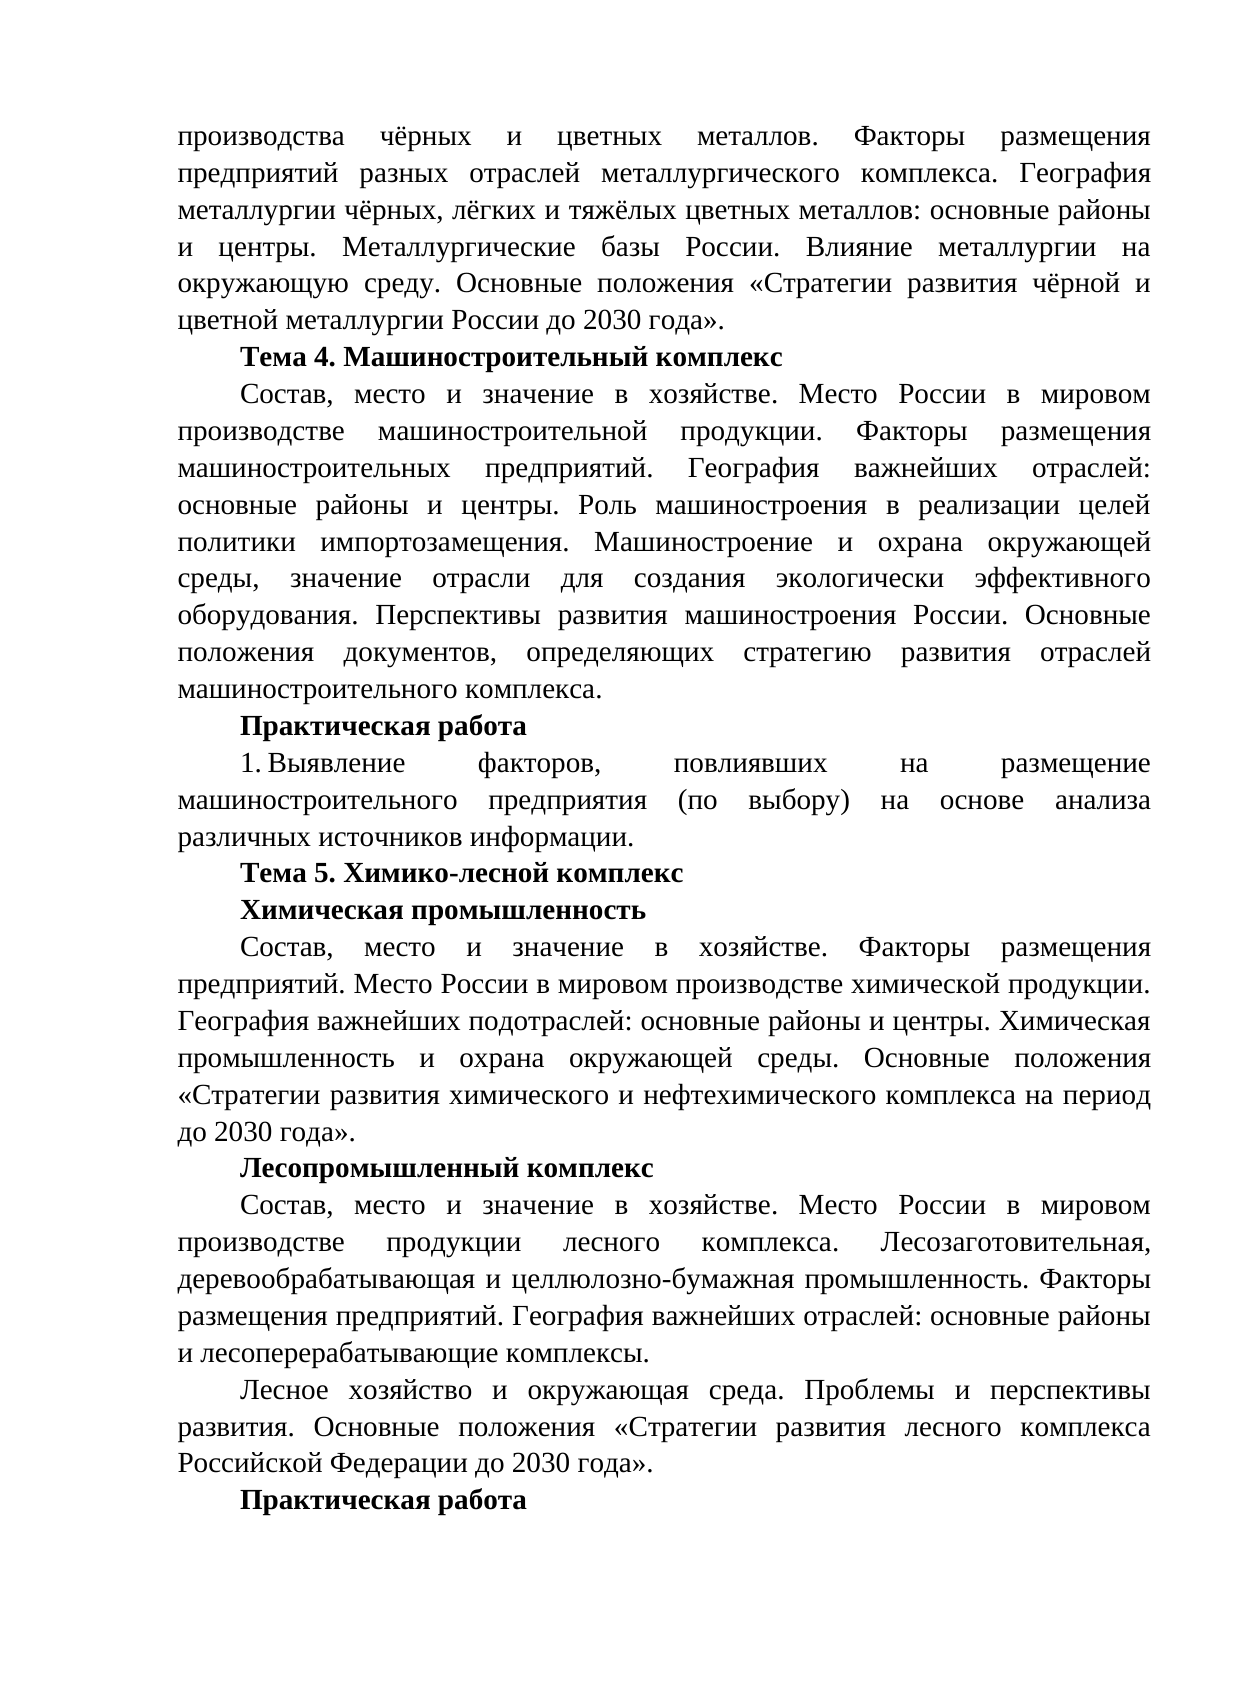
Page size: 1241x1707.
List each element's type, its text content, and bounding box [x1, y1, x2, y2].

text Тема 4. Машиностроительный комплекс [177, 339, 1152, 373]
text Практическая работа [177, 1482, 1152, 1516]
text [177, 118, 1152, 336]
text Практическая работа [177, 708, 1152, 742]
text Состав, место и значение в хозяйстве. Место России в мировом производстве машиностроительной продукции. Факторы размещения машиностроительных предприятий. География важнейших отраслей: основные районы и центры. Роль машиностроения в реализации целей политики импортозамещения. Машиностроение и охрана окружающей среды, значение отрасли для создания экологически эффективного оборудования. Перспективы развития машиностроения России. Основные положения документов, определяющих стратегию развития отраслей машиностроительного комплекса. [177, 376, 1152, 705]
text Состав, место и значение в хозяйстве. Место России в мировом производстве продукции лесного комплекса. Лесозаготовительная, деревообрабатывающая и целлюлозно-бумажная промышленность. Факторы размещения предприятий. География важнейших отраслей: основные районы и лесоперерабатывающие комплексы. [177, 1187, 1152, 1368]
text 1. Выявление факторов, повлиявших на размещение машиностроительного предприятия (по выбору) на основе анализа различных источников информации. [177, 745, 1152, 852]
text Состав, место и значение в хозяйстве. Факторы размещения предприятий. Место России в мировом производстве химической продукции. География важнейших подотраслей: основные районы и центры. Химическая промышленность и охрана окружающей среды. Основные положения «Стратегии развития химического и нефтехимического комплекса на период до 2030 года». [177, 929, 1152, 1147]
text Лесное хозяйство и окружающая среда. Проблемы и перспективы развития. Основные положения «Стратегии развития лесного комплекса Российской Федерации до 2030 года». [177, 1372, 1152, 1479]
text Тема 5. Химико-лесной комплекс [177, 856, 1152, 889]
text Химическая промышленность [177, 892, 1152, 926]
text Лесопромышленный комплекс [177, 1151, 1152, 1184]
